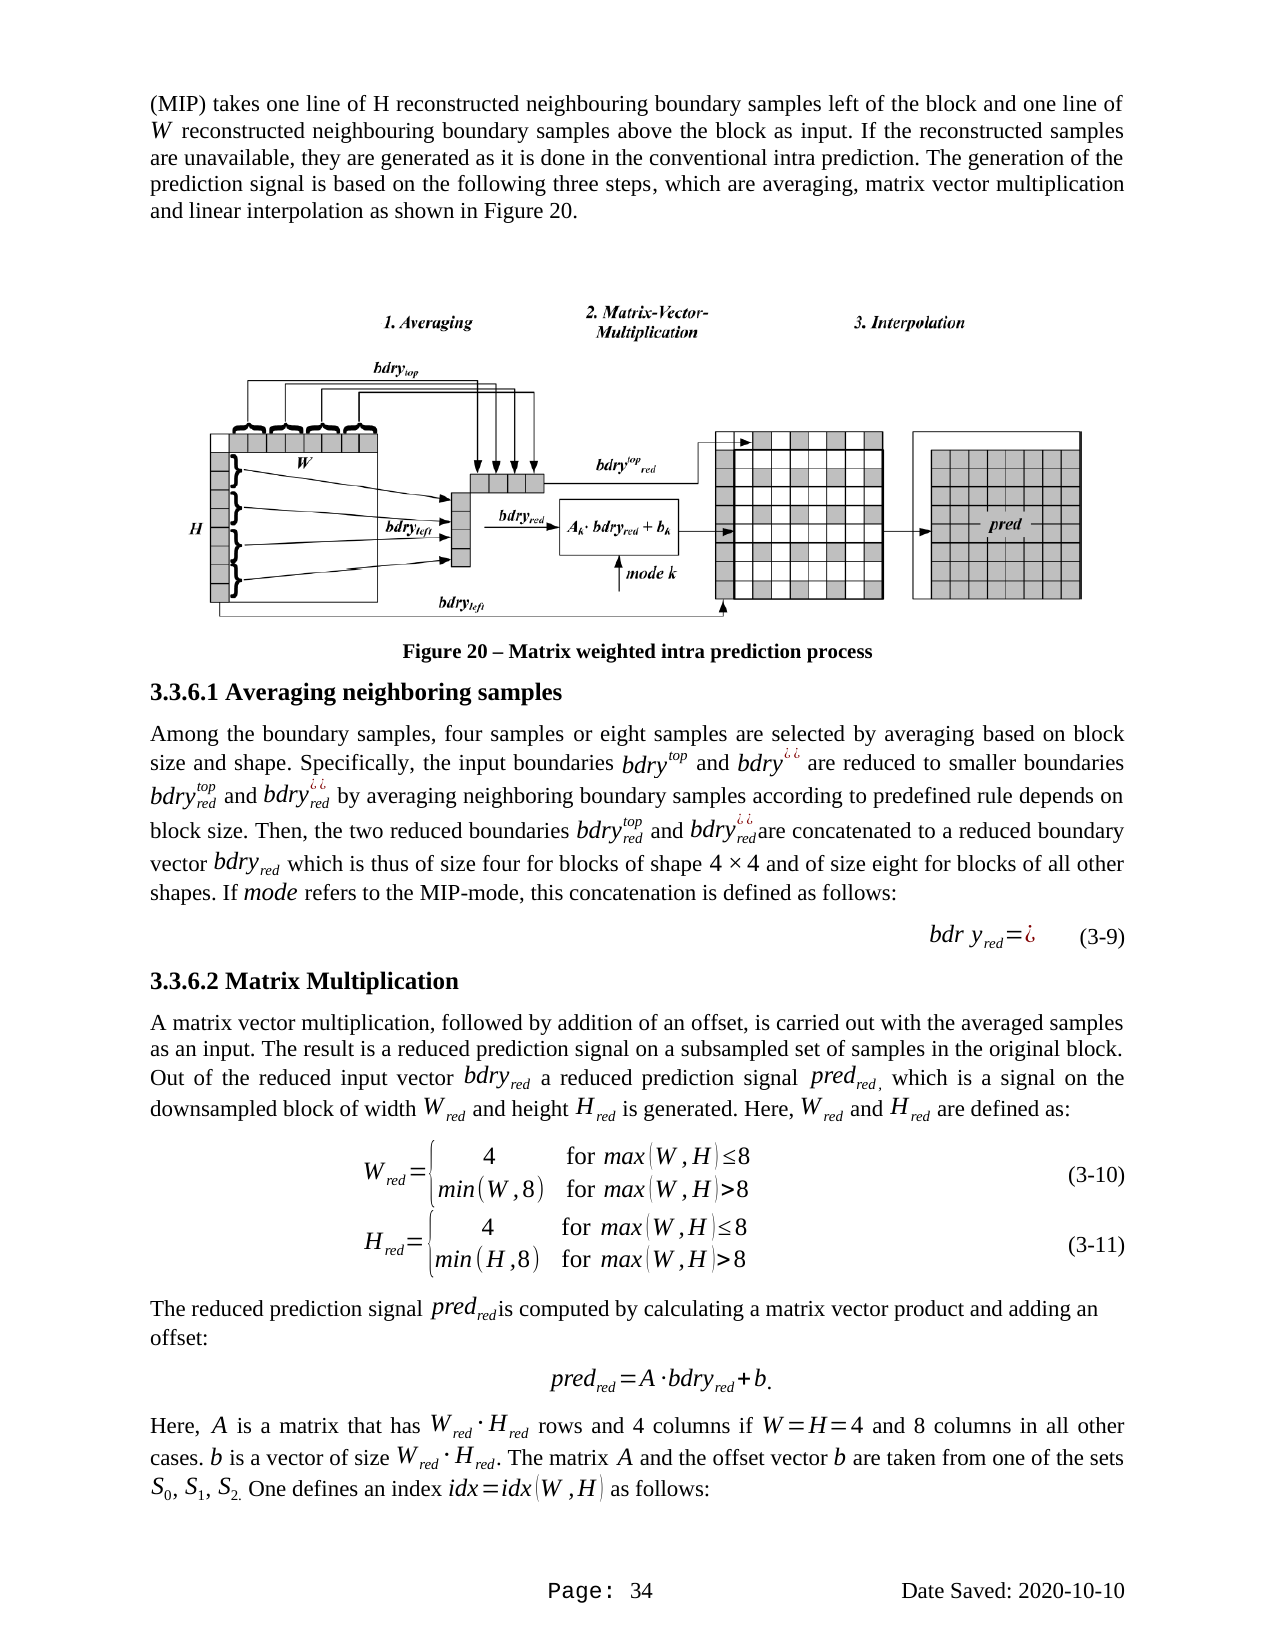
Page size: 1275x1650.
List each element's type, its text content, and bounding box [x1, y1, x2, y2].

text The reduced prediction signal is computed by calculating a matrix vector product and adding an offset: [150, 1293, 1125, 1350]
text Among the boundary samples, four samples or eight samples are selected by averaging based on block size and shape. Specifically, the input boundaries and are reduced to smaller boundaries and by averaging neighboring boundary samples according to predefined rule depends on block size. Then, the two reduced boundaries and are concatenated to a reduced boundary vector which is thus of size four for blocks of shape and of size eight for blocks of all other shapes. If refers to the MIP-mode, this concatenation is defined as follows: [150, 720, 1125, 906]
list . [195, 1364, 1125, 1396]
text A matrix vector multiplication, followed by addition of an offset, is carried out with the averaged samples as an input. The result is a reduced prediction signal on a subsampled set of samples in the original block. Out of the reduced input vector a reduced prediction signal which is a signal on the downsampled block of width and height is generated. Here, and are defined as: [150, 1009, 1125, 1124]
picture [167, 277, 1108, 625]
list (3-11) [195, 1208, 1125, 1278]
text (3-9) [150, 921, 1125, 952]
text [150, 90, 1125, 223]
text Here, is a matrix that has rows and 4 columns if and 8 columns in all other cases. is a vector of size . The matrix and the offset vector are taken from one of the sets , , One defines an index as follows: [150, 1410, 1125, 1504]
text 3.3.6.2 Matrix Multiplication [150, 966, 1125, 995]
text 3.3.6.1 Averaging neighboring samples [150, 677, 1125, 706]
text Figure 20 – Matrix weighted intra prediction process [150, 639, 1125, 663]
list (3-10) [195, 1138, 1125, 1208]
